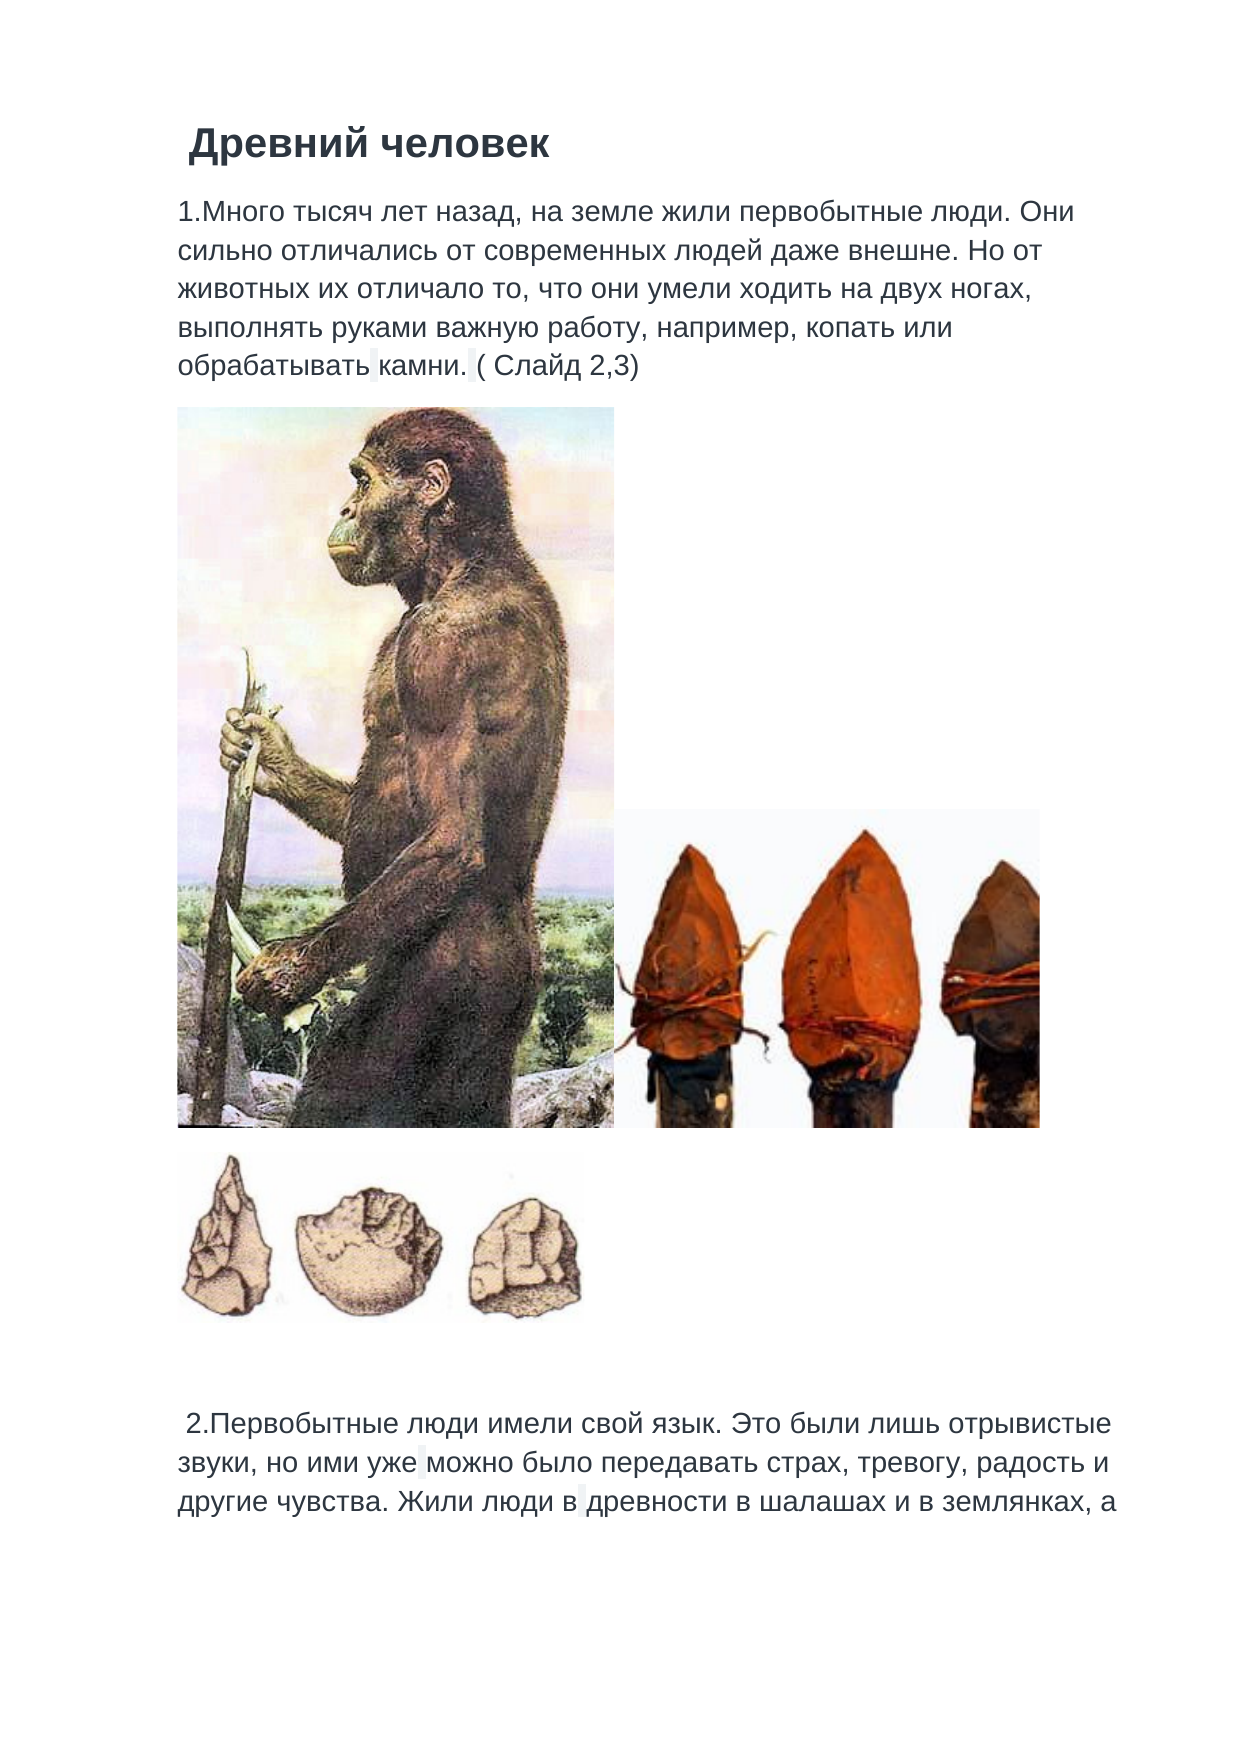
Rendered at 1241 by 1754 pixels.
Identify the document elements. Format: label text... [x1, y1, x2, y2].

text Древний человек [177, 118, 1152, 166]
text 1.Много тысяч лет назад, на земле жили первобытные люди. Они сильно отличались от современных людей даже внешне. Но от животных их отличало то, что они умели ходить на двух ногах, выполнять руками важную работу, например, копать или обрабатывать камни. ( Слайд 2,3) [177, 194, 1152, 382]
picture [177, 1152, 585, 1323]
picture [177, 407, 1040, 1128]
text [177, 1407, 1152, 1517]
